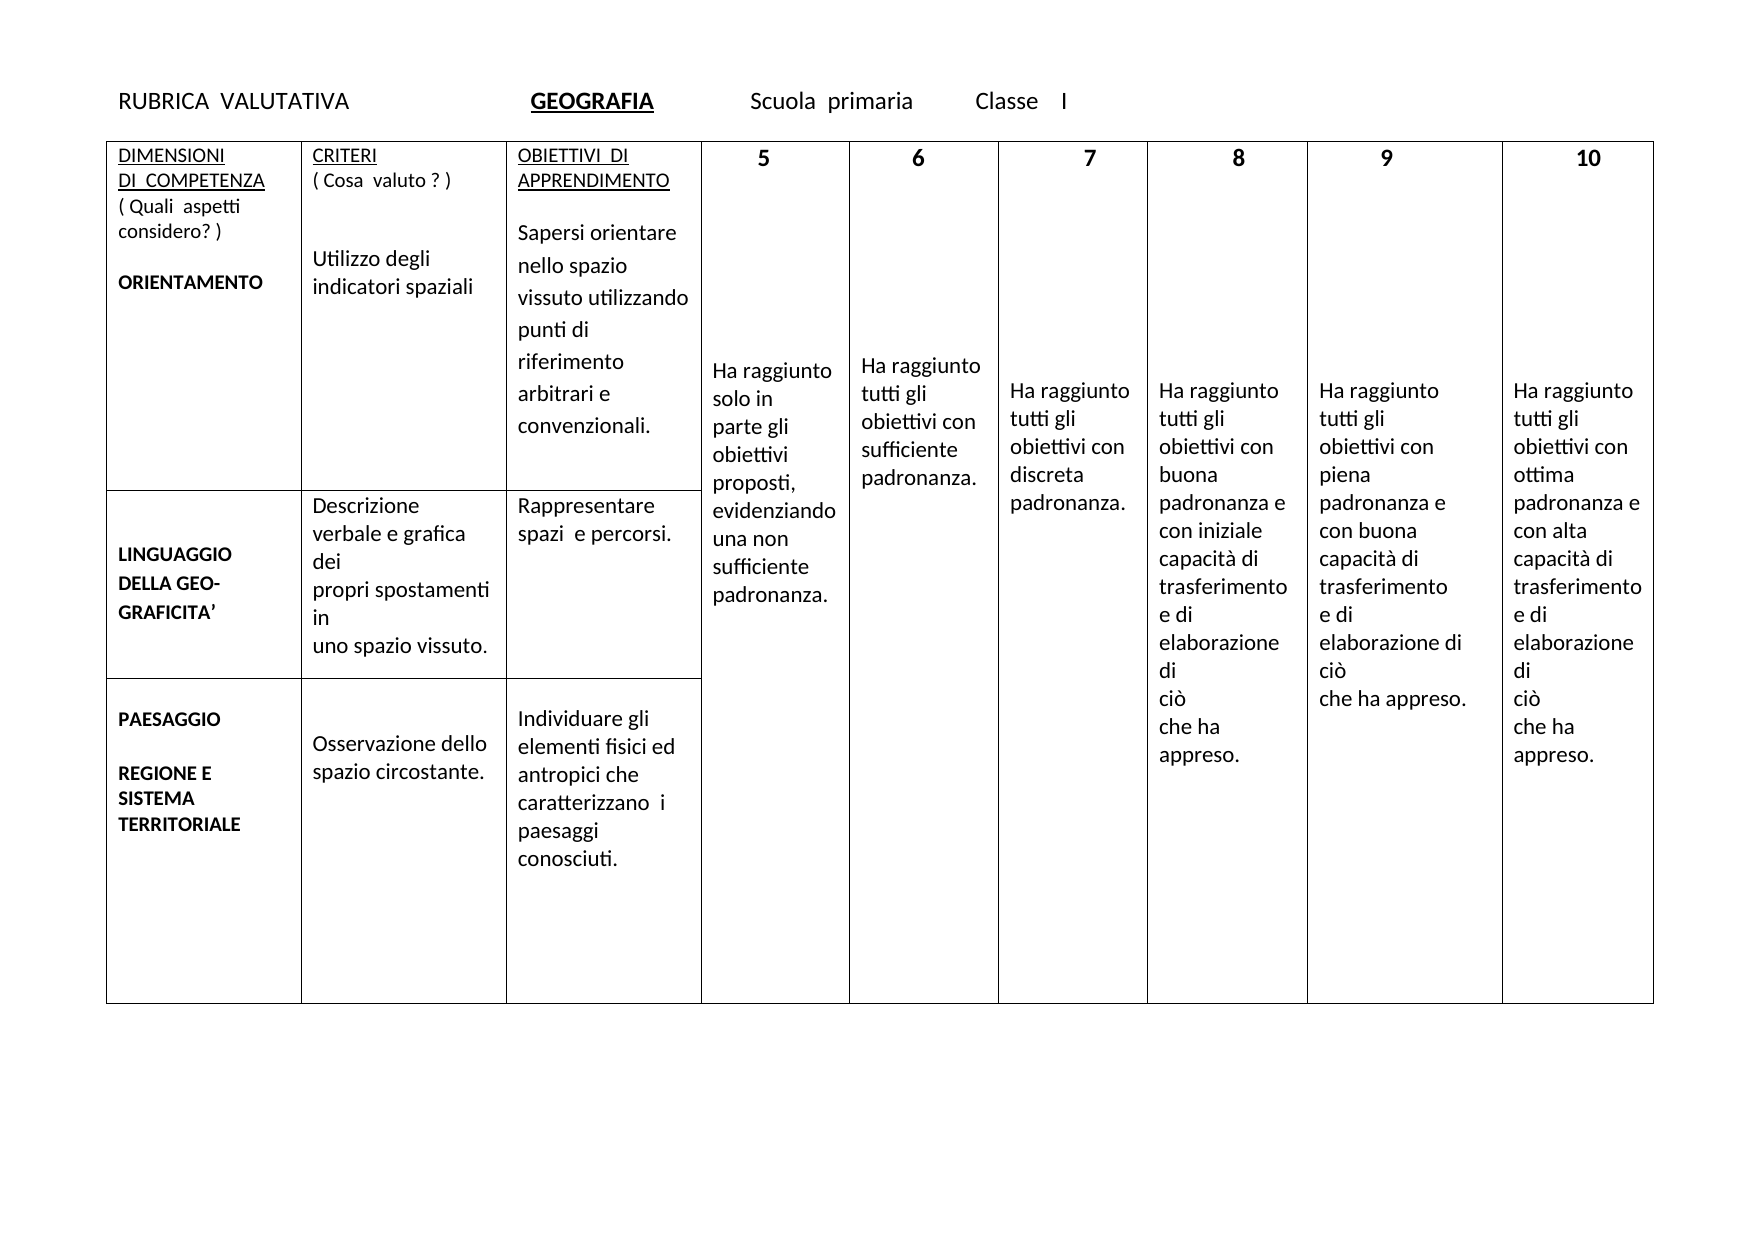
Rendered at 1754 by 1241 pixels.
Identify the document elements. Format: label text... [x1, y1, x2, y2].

table_header 10 Ha raggiunto tutti gli obiettivi con ottima padronanza e con alta capacità di trasferimento e di elaborazione di ciò che ha appreso. [1503, 142, 1653, 1003]
table_cell Individuare gli elementi fisici ed antropici che caratterizzano i paesaggi conosciuti. [507, 679, 701, 1003]
table_header OBIETTIVI DI APPRENDIMENTO Sapersi orientare nello spazio vissuto utilizzando punti di riferimento arbitrari e convenzionali. [507, 142, 701, 490]
table_cell PAESAGGIO REGIONE E SISTEMA TERRITORIALE [107, 679, 301, 1003]
table_cell LINGUAGGIO DELLA GEO-GRAFICITA’ [107, 491, 301, 677]
table_cell Osservazione dello spazio circostante. [302, 679, 506, 1003]
table_header 7 Ha raggiunto tutti gli obiettivi con discreta padronanza. [999, 142, 1147, 1003]
text RUBRICA VALUTATIVA GEOGRAFIA Scuola primaria Classe I [118, 85, 1606, 116]
table_cell Descrizione verbale e grafica dei propri spostamenti in uno spazio vissuto. [302, 491, 506, 677]
table_header 9 Ha raggiunto tutti gli obiettivi con piena padronanza e con buona capacità di trasferimento e di elaborazione di ciò che ha appreso. [1308, 142, 1502, 1003]
table_header DIMENSIONI DI COMPETENZA ( Quali aspetti considero? ) ORIENTAMENTO [107, 142, 301, 490]
table_cell Rappresentare spazi e percorsi. [507, 491, 701, 677]
table_header 6 Ha raggiunto tutti gli obiettivi con sufficiente padronanza. [850, 142, 998, 1003]
table_header 8 Ha raggiunto tutti gli obiettivi con buona padronanza e con iniziale capacità di trasferimento e di elaborazione di ciò che ha appreso. [1148, 142, 1307, 1003]
table_header 5 Ha raggiunto solo in parte gli obiettivi proposti, evidenziando una non sufficiente padronanza. [702, 142, 849, 1003]
table_header CRITERI ( Cosa valuto ? ) Utilizzo degli indicatori spaziali [302, 142, 506, 490]
